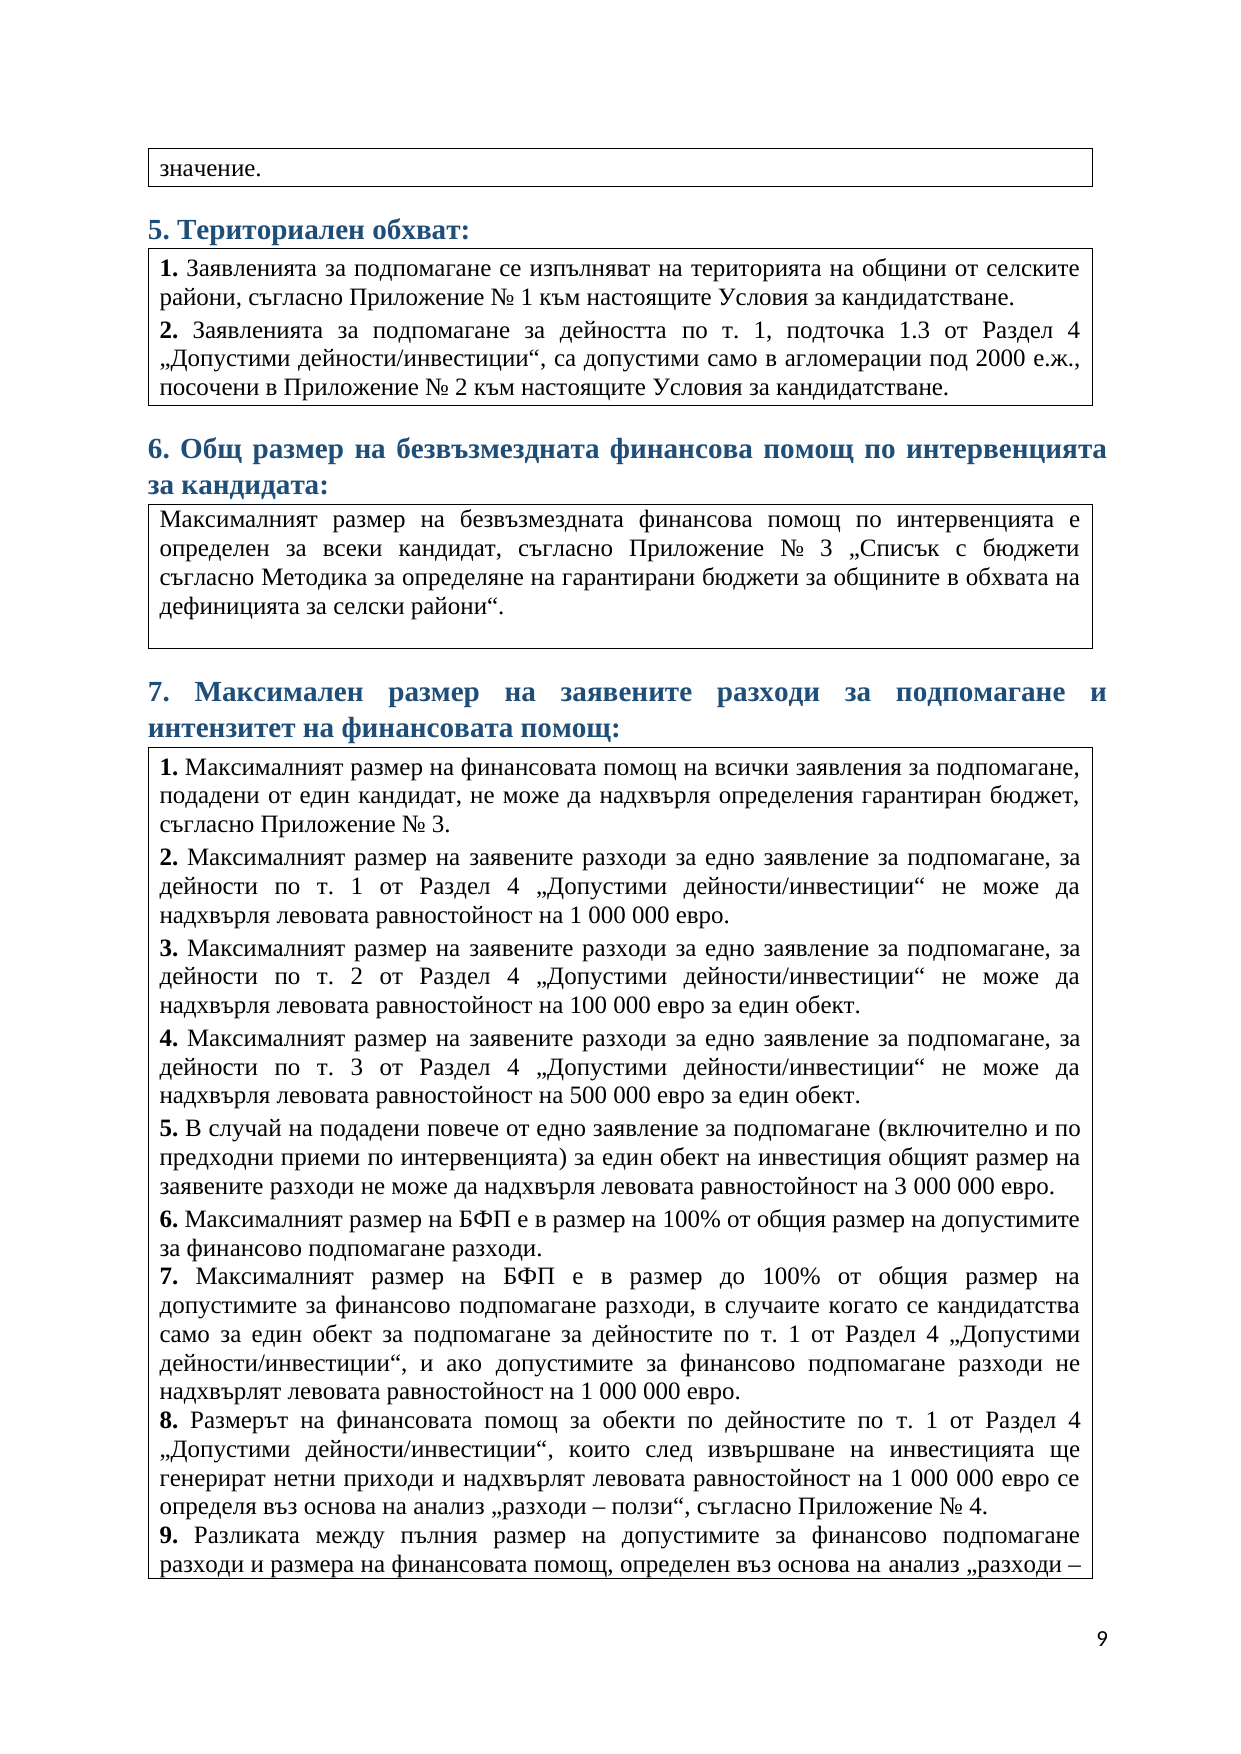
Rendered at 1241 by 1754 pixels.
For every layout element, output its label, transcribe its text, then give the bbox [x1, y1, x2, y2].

subtitle 6. Общ размер на безвъзмездната финансова помощ по интервенцията за кандидата: [148, 431, 1107, 501]
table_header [149, 748, 1092, 1578]
subtitle 7. Максимален размер на заявените разходи за подпомагане и интензитет на финансовата помощ: [148, 674, 1107, 744]
table_header 1. Заявленията за подпомагане се изпълняват на територията на общини от селските райони, съгласно Приложение № 1 към настоящите Условия за кандидатстване. 2. Заявленията за подпомагане за дейността по т. 1, подточка 1.3 от Раздел 4 „Допустими дейности/инвестиции“, са допустими само в агломерации под 2000 е.ж., посочени в Приложение № 2 към настоящите Условия за кандидатстване. [149, 249, 1092, 405]
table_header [149, 149, 1092, 186]
subtitle 5. Териториален обхват: [148, 212, 1107, 245]
table_header Максималният размер на безвъзмездната финансова помощ по интервенцията е определен за всеки кандидат, съгласно Приложение № 3 „Списък с бюджети съгласно Методика за определяне на гарантирани бюджети за общините в обхвата на дефиницията за селски райони“. [149, 505, 1092, 648]
